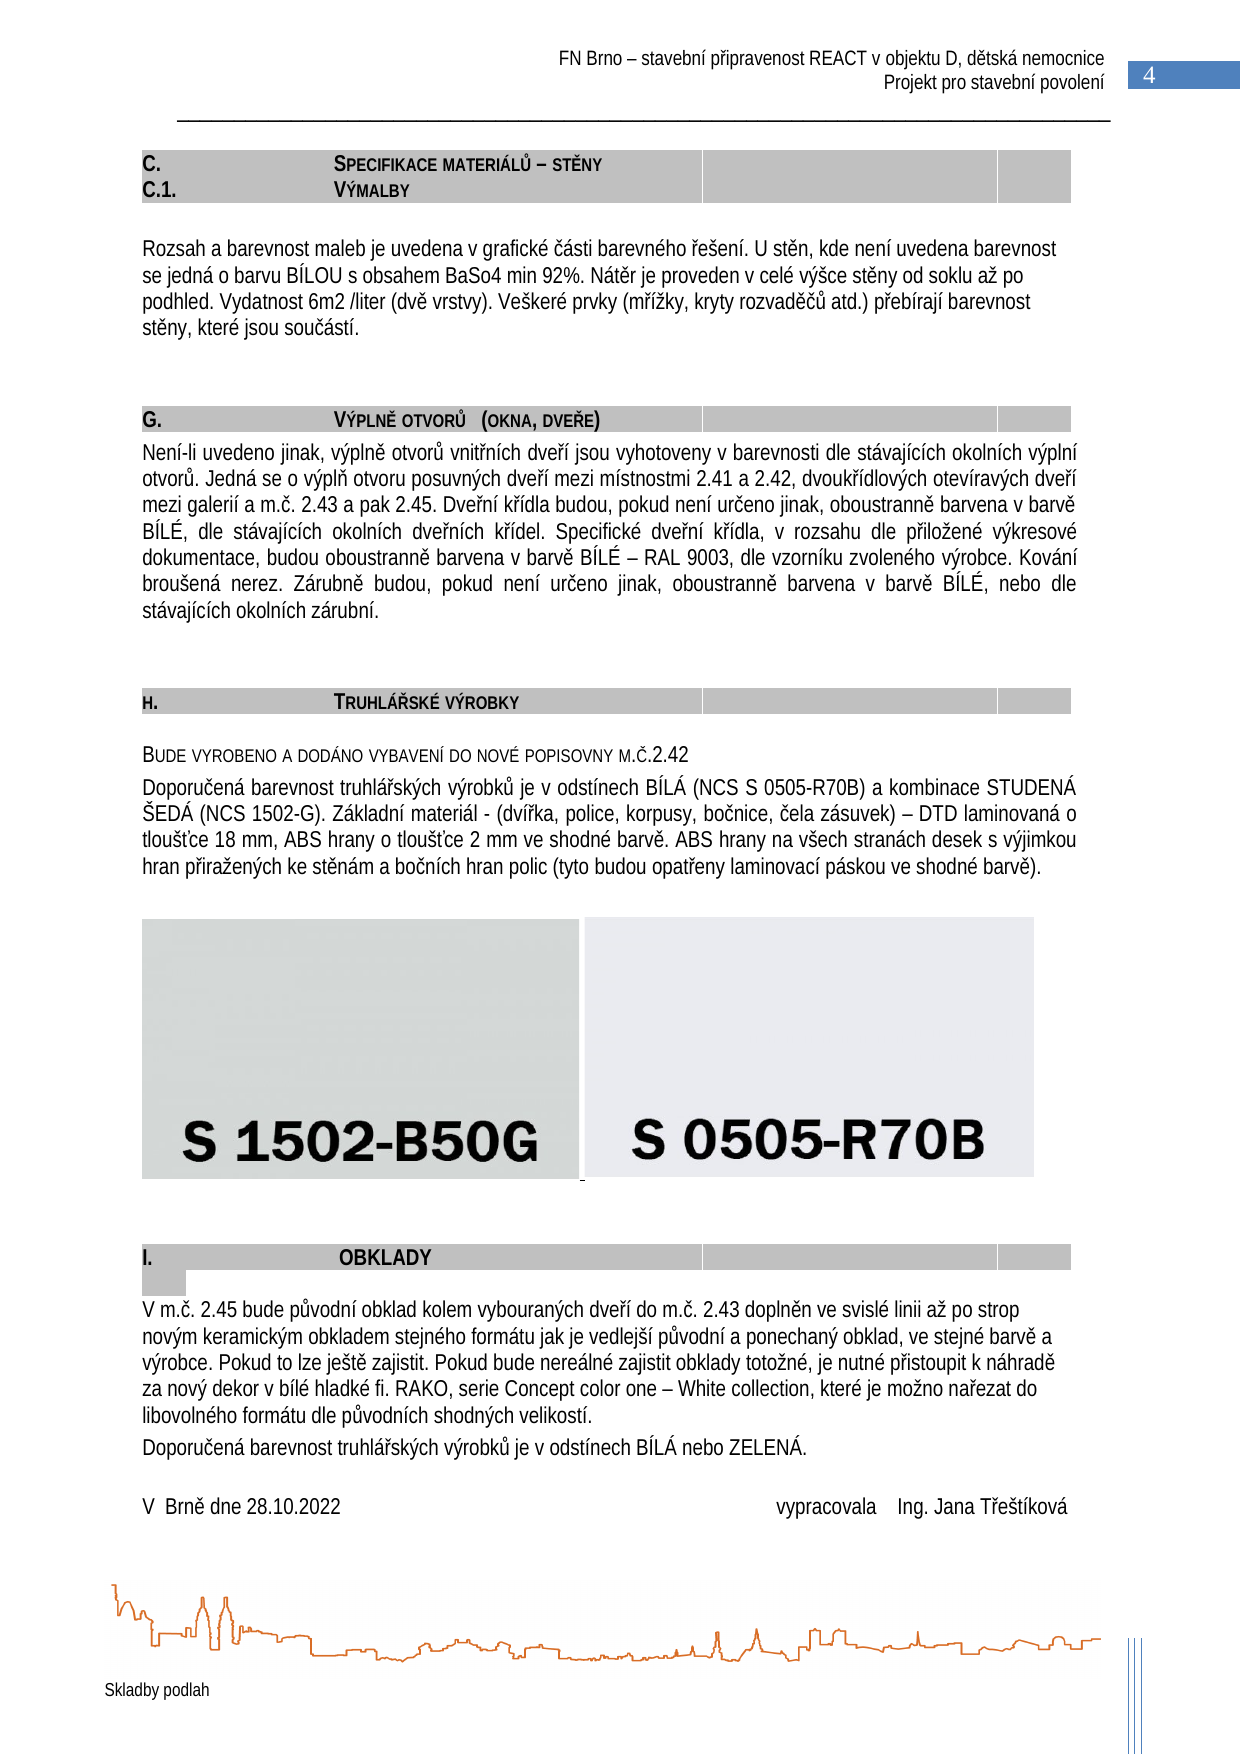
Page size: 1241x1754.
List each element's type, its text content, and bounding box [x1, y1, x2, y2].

text I. OBKLADY [142, 1243, 1078, 1296]
text C.1. Výmalby [142, 176, 1078, 229]
text Není-li uvedeno jinak, výplně otvorů vnitřních dveří jsou vyhotoveny v barevnosti dle stávajících okolních výplní otvorů. Jedná se o výplň otvoru posuvných dveří mezi místnostmi 2.41 a 2.42, dvoukřídlových otevíravých dveří mezi galerií a m.č. 2.43 a pak 2.45. Dveřní křídla budou, pokud není určeno jinak, oboustranně barvena v barvě BÍLÉ, dle stávajících okolních dveřních křídel. Specifické dveřní křídla, v rozsahu dle přiložené výkresové dokumentace, budou oboustranně barvena v barvě BÍLÉ – RAL 9003, dle vzorníku zvoleného výrobce. Kování broušená nerez. Zárubně budou, pokud není určeno jinak, oboustranně barvena v barvě BÍLÉ, nebo dle stávajících okolních zárubní. [142, 438, 1078, 623]
text Rozsah a barevnost maleb je uvedena v grafické části barevného řešení. U stěn, kde není uvedena barevnost se jedná o barvu BÍLOU s obsahem BaSo4 min 92%. Nátěr je proveden v celé výšce stěny od soklu až po podhled. Vydatnost 6m2 /liter (dvě vrstvy). Veškeré prvky (mřížky, kryty rozvaděčů atd.) přebírají barevnost stěny, které jsou součástí. [142, 235, 1078, 341]
picture [142, 919, 580, 1179]
text Bude vyrobeno a dodáno vybavení do nové popisovny m.č.2.42 [142, 741, 1078, 767]
text Doporučená barevnost truhlářských výrobků je v odstínech BÍLÁ nebo ZELENÁ. [142, 1434, 1078, 1461]
text V m.č. 2.45 bude původní obklad kolem vybouraných dveří do m.č. 2.43 doplněn ve svislé linii až po strop novým keramickým obkladem stejného formátu jak je vedlejší původní a ponechaný obklad, ve stejné barvě a výrobce. Pokud to lze ještě zajistit. Pokud bude nereálné zajistit obklady totožné, je nutné přistoupit k náhradě za nový dekor v bílé hladké fi. RAKO, serie Concept color one – White collection, které je možno nařezat do libovolného formátu dle původních shodných velikostí. [142, 1296, 1078, 1428]
text V Brně dne 28.10.2022 vypracovala Ing. Jana Třeštíková [112, 1493, 1078, 1519]
picture [584, 917, 1034, 1179]
text Doporučená barevnost truhlářských výrobků je v odstínech BÍLÁ (NCS S 0505-R70B) a kombinace STUDENÁ ŠEDÁ (NCS 1502-G). Základní materiál - (dvířka, police, korpusy, bočnice, čela zásuvek) – DTD laminovaná o tloušťce 18 mm, ABS hrany o tloušťce 2 mm ve shodné barvě. ABS hrany na všech stranách desek s výjimkou hran přiražených ke stěnám a bočních hran polic (tyto budou opatřeny laminovací páskou ve shodné barvě). [142, 773, 1078, 879]
text h. Truhlářské výrobky [142, 688, 1078, 741]
